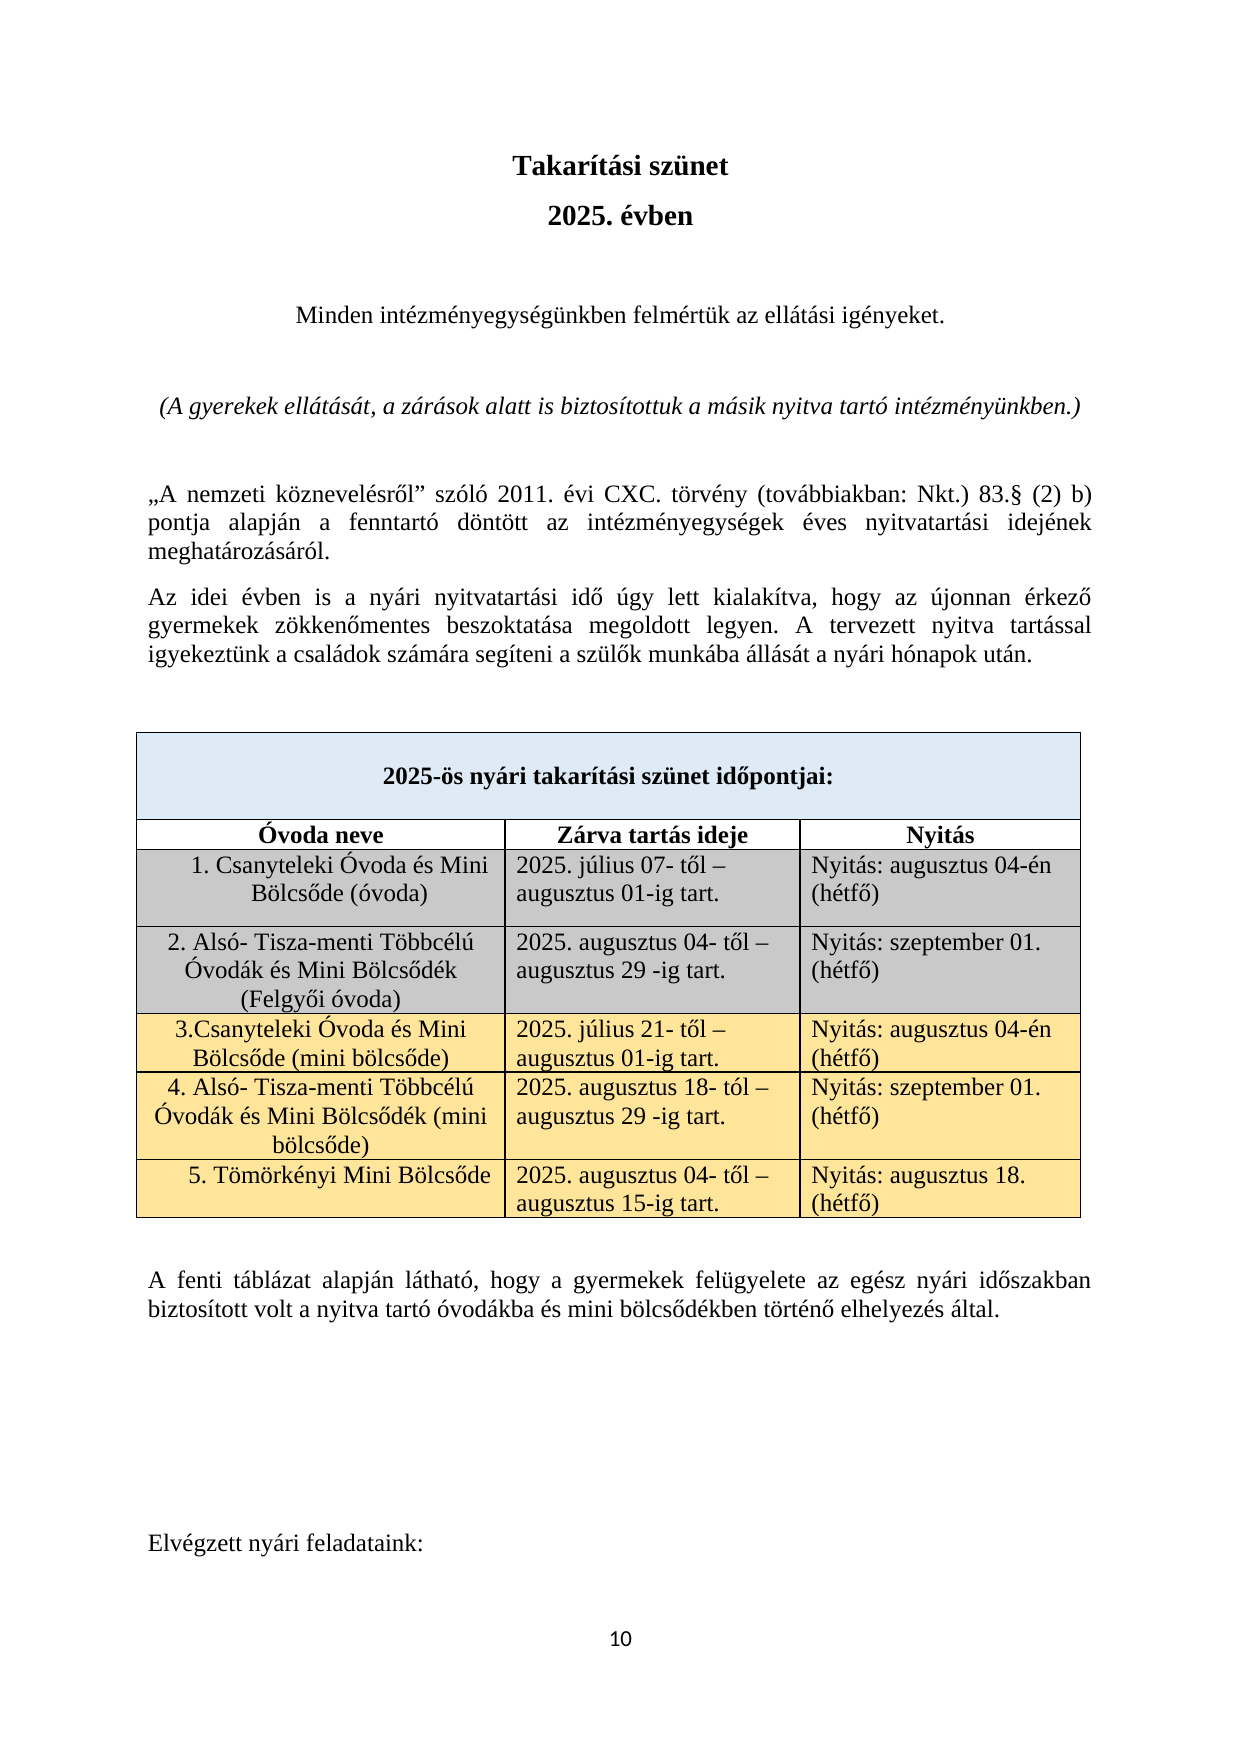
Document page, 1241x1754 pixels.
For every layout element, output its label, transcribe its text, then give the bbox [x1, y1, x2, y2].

table_cell Nyitás [801, 820, 1080, 849]
table_cell Óvoda neve [137, 820, 504, 849]
table_cell 1. Csanyteleki Óvoda és Mini Bölcsőde (óvoda) [137, 850, 504, 926]
text Minden intézményegységünkben felmértük az ellátási igényeket. [148, 300, 1093, 329]
table_cell 2025. július 21- től – augusztus 01-ig tart. [506, 1014, 799, 1071]
table_cell 3.Csanyteleki Óvoda és Mini Bölcsőde (mini bölcsőde) [137, 1014, 504, 1071]
table_cell Nyitás: szeptember 01. (hétfő) [801, 927, 1080, 1013]
table_cell Nyitás: augusztus 04-én (hétfő) [801, 1014, 1080, 1071]
text Elvégzett nyári feladataink: [148, 1528, 1093, 1557]
table_cell Nyitás: augusztus 18. (hétfő) [801, 1160, 1080, 1217]
table_cell 5. Tömörkényi Mini Bölcsőde [137, 1160, 504, 1217]
table_cell 4. Alsó- Tisza-menti Többcélú Óvodák és Mini Bölcsődék (mini bölcsőde) [137, 1073, 504, 1159]
text Takarítási szünet [148, 148, 1093, 181]
text „A nemzeti köznevelésről” szóló 2011. évi CXC. törvény (továbbiakban: Nkt.) 83.§ (2) b) pontja alapján a fenntartó döntött az intézményegységek éves nyitvatartási idejének meghatározásáról. [148, 479, 1093, 565]
text A fenti táblázat alapján látható, hogy a gyermekek felügyelete az egész nyári időszakban biztosított volt a nyitva tartó óvodákba és mini bölcsődékben történő elhelyezés által. [148, 1265, 1093, 1323]
table_cell 2025. augusztus 04- től –augusztus 15-ig tart. [506, 1160, 799, 1217]
table_cell 2025. augusztus 04- től – augusztus 29 -ig tart. [506, 927, 799, 1013]
table_cell 2025. július 07- től – augusztus 01-ig tart. [506, 850, 799, 926]
table_cell Nyitás: szeptember 01. (hétfő) [801, 1073, 1080, 1159]
table_cell Zárva tartás ideje [506, 820, 799, 849]
table_cell 2. Alsó- Tisza-menti Többcélú Óvodák és Mini Bölcsődék (Felgyői óvoda) [137, 927, 504, 1013]
table_cell 2025. augusztus 18- tól – augusztus 29 -ig tart. [506, 1073, 799, 1159]
table_header 2025-ös nyári takarítási szünet időpontjai: [137, 733, 1080, 819]
text Az idei évben is a nyári nyitvatartási idő úgy lett kialakítva, hogy az újonnan érkező gyermekek zökkenőmentes beszoktatása megoldott legyen. A tervezett nyitva tartással igyekeztünk a családok számára segíteni a szülők munkába állását a nyári hónapok után. [148, 582, 1093, 668]
table_cell Nyitás: augusztus 04-én (hétfő) [801, 850, 1080, 926]
text 2025. évben [148, 198, 1093, 231]
text (A gyerekek ellátását, a zárások alatt is biztosítottuk a másik nyitva tartó intézményünkben.) [148, 391, 1093, 420]
